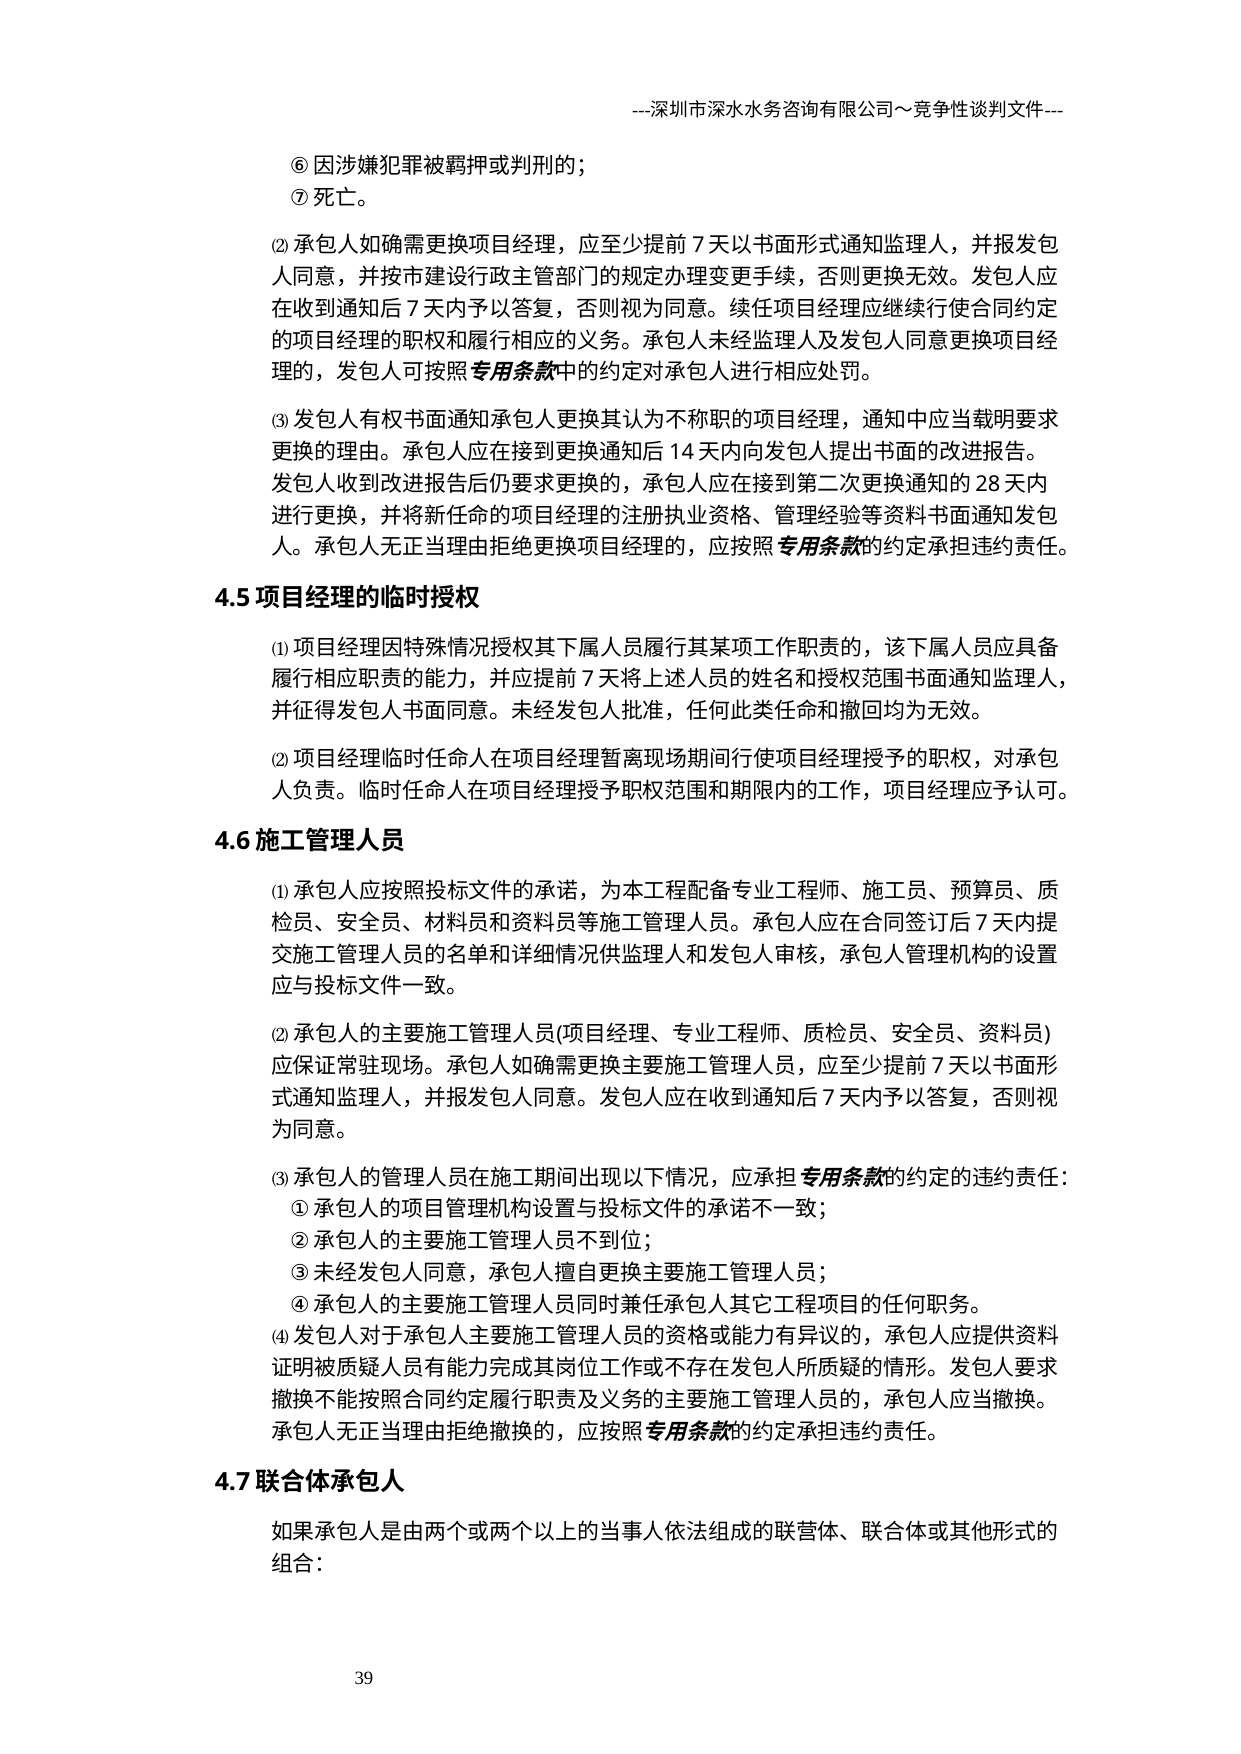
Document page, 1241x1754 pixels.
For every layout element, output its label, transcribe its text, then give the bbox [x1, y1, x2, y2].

text ⑷发包人对于承包人主要施工管理人员的资格或能力有异议的，承包人应提供资料证明被质疑人员有能力完成其岗位工作或不存在发包人所质疑的情形。发包人要求撤换不能按照合同约定履行职责及义务的主要施工管理人员的，承包人应当撤换。承包人无正当理由拒绝撤换的，应按照专用条款的约定承担违约责任。 [271, 1318, 1063, 1445]
text ⑶发包人有权书面通知承包人更换其认为不称职的项目经理，通知中应当载明要求更换的理由。承包人应在接到更换通知后14天内向发包人提出书面的改进报告。发包人收到改进报告后仍要求更换的，承包人应在接到第二次更换通知的28天内进行更换，并将新任命的项目经理的注册执业资格、管理经验等资料书面通知发包人。承包人无正当理由拒绝更换项目经理的，应按照专用条款的约定承担违约责任。 [271, 402, 1063, 561]
text ①承包人的项目管理机构设置与投标文件的承诺不一致； [271, 1191, 1063, 1223]
text ⑥因涉嫌犯罪被羁押或判刑的； [289, 148, 1063, 179]
text ⑶承包人的管理人员在施工期间出现以下情况，应承担专用条款的约定的违约责任： [271, 1160, 1063, 1191]
text ⑵项目经理临时任命人在项目经理暂离现场期间行使项目经理授予的职权，对承包人负责。临时任命人在项目经理授予职权范围和期限内的工作，项目经理应予认可。 [271, 741, 1063, 804]
text 4.5项目经理的临时授权 [214, 577, 1063, 613]
text ④承包人的主要施工管理人员同时兼任承包人其它工程项目的任何职务。 [271, 1287, 1063, 1318]
text ②承包人的主要施工管理人员不到位； [271, 1223, 1063, 1255]
text ⑦死亡。 [289, 179, 1063, 211]
text 4.7联合体承包人 [214, 1462, 1063, 1498]
text 4.6施工管理人员 [214, 821, 1063, 857]
text ⑴承包人应按照投标文件的承诺，为本工程配备专业工程师、施工员、预算员、质检员、安全员、材料员和资料员等施工管理人员。承包人应在合同签订后7天内提交施工管理人员的名单和详细情况供监理人和发包人审核，承包人管理机构的设置应与投标文件一致。 [271, 873, 1063, 1000]
text ⑴项目经理因特殊情况授权其下属人员履行其某项工作职责的，该下属人员应具备履行相应职责的能力，并应提前7天将上述人员的姓名和授权范围书面通知监理人，并征得发包人书面同意。未经发包人批准，任何此类任命和撤回均为无效。 [271, 630, 1063, 725]
text 如果承包人是由两个或两个以上的当事人依法组成的联营体、联合体或其他形式的组合： [271, 1514, 1063, 1577]
text ⑵承包人的主要施工管理人员(项目经理、专业工程师、质检员、安全员、资料员)应保证常驻现场。承包人如确需更换主要施工管理人员，应至少提前7天以书面形式通知监理人，并报发包人同意。发包人应在收到通知后7天内予以答复，否则视为同意。 [271, 1016, 1063, 1143]
text ③未经发包人同意，承包人擅自更换主要施工管理人员； [271, 1255, 1063, 1287]
text ⑵承包人如确需更换项目经理，应至少提前7天以书面形式通知监理人，并报发包人同意，并按市建设行政主管部门的规定办理变更手续，否则更换无效。发包人应在收到通知后7天内予以答复，否则视为同意。续任项目经理应继续行使合同约定的项目经理的职权和履行相应的义务。承包人未经监理人及发包人同意更换项目经理的，发包人可按照专用条款中的约定对承包人进行相应处罚。 [271, 227, 1063, 386]
